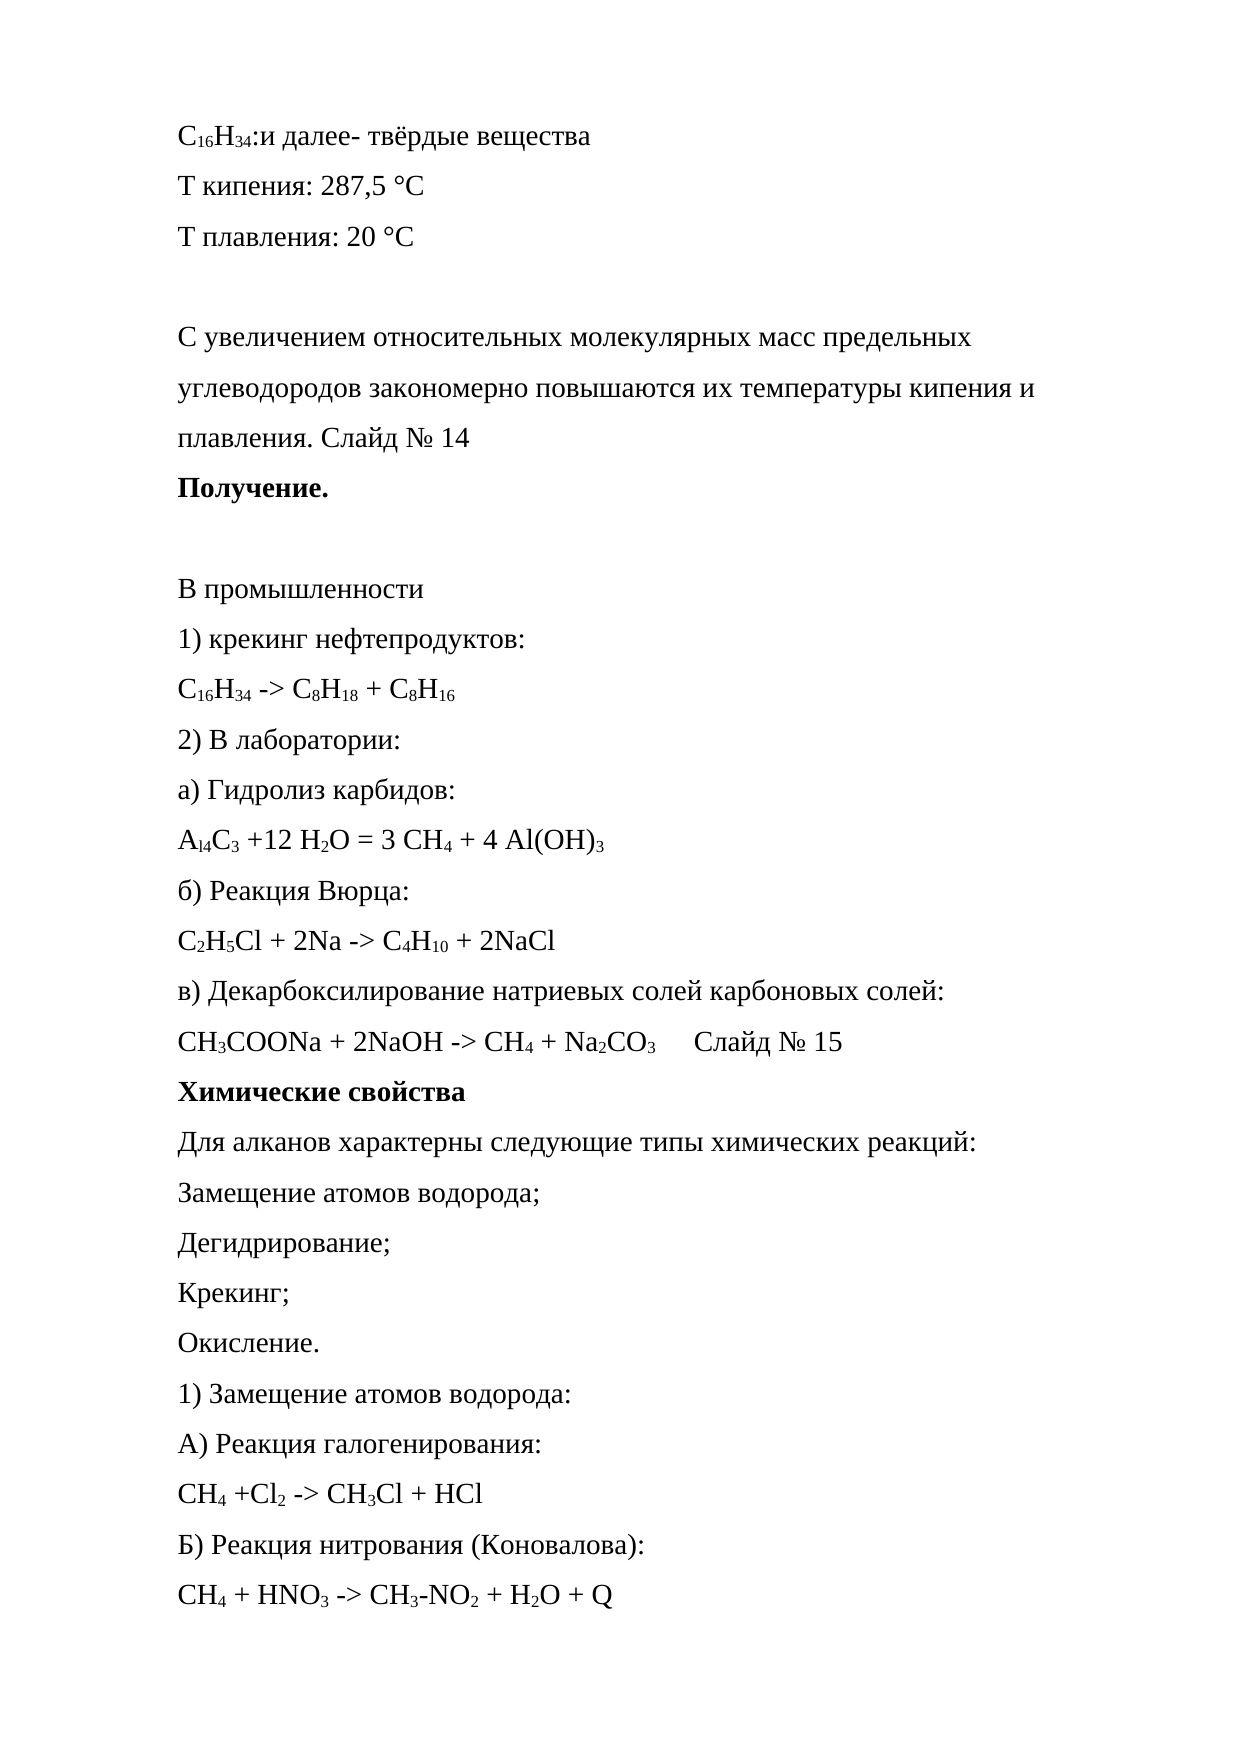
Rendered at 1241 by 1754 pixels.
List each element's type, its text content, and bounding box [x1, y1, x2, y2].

text C2H5Cl + 2Na -> C4H10 + 2NaCl [177, 923, 1152, 957]
text T плавления: 20 °C [177, 219, 1152, 252]
text С увеличением относительных молекулярных масс предельных углеводородов закономерно повышаются их температуры кипения и плавления. Слайд № 14 [177, 319, 1152, 453]
text C16H34 -> C8H18 + C8H16 [177, 672, 1152, 705]
text CH4 + HNO3 -> CH3-NO2 + H2O + Q [177, 1577, 1152, 1611]
text Б) Реакция нитрования (Коновалова): [177, 1527, 1152, 1560]
text С16Н34:и далее- твёрдые вещества [177, 118, 1152, 152]
text б) Реакция Вюрца: [177, 873, 1152, 906]
text Al4C3 +12 H2O = 3 CH4 + 4 Al(OH)3 [177, 822, 1152, 856]
text CH4 +Cl2 -> CH3Cl + HCl [177, 1477, 1152, 1510]
text Получение. [177, 470, 1152, 504]
text Крекинг; [177, 1275, 1152, 1309]
text в) Декарбоксилирование натриевых солей карбоновых солей: [177, 973, 1152, 1007]
text Замещение атомов водорода; [177, 1175, 1152, 1208]
text А) Реакция галогенирования: [177, 1426, 1152, 1460]
text Химические свойства [177, 1074, 1152, 1108]
text а) Гидролиз карбидов: [177, 772, 1152, 806]
text Для алканов характерны следующие типы химических реакций: [177, 1124, 1152, 1158]
text СН3СООNa + 2NaОН -> СН4 + Nа2СО3 Слайд № 15 [177, 1024, 1152, 1057]
text T кипения: 287,5 °C [177, 168, 1152, 202]
text Окисление. [177, 1326, 1152, 1359]
text Дегидрирование; [177, 1225, 1152, 1258]
text 1) Замещение атомов водорода: [177, 1376, 1152, 1409]
text 1) крекинг нефтепродуктов: [177, 621, 1152, 655]
text 2) В лаборатории: [177, 722, 1152, 755]
text В промышленности [177, 571, 1152, 604]
